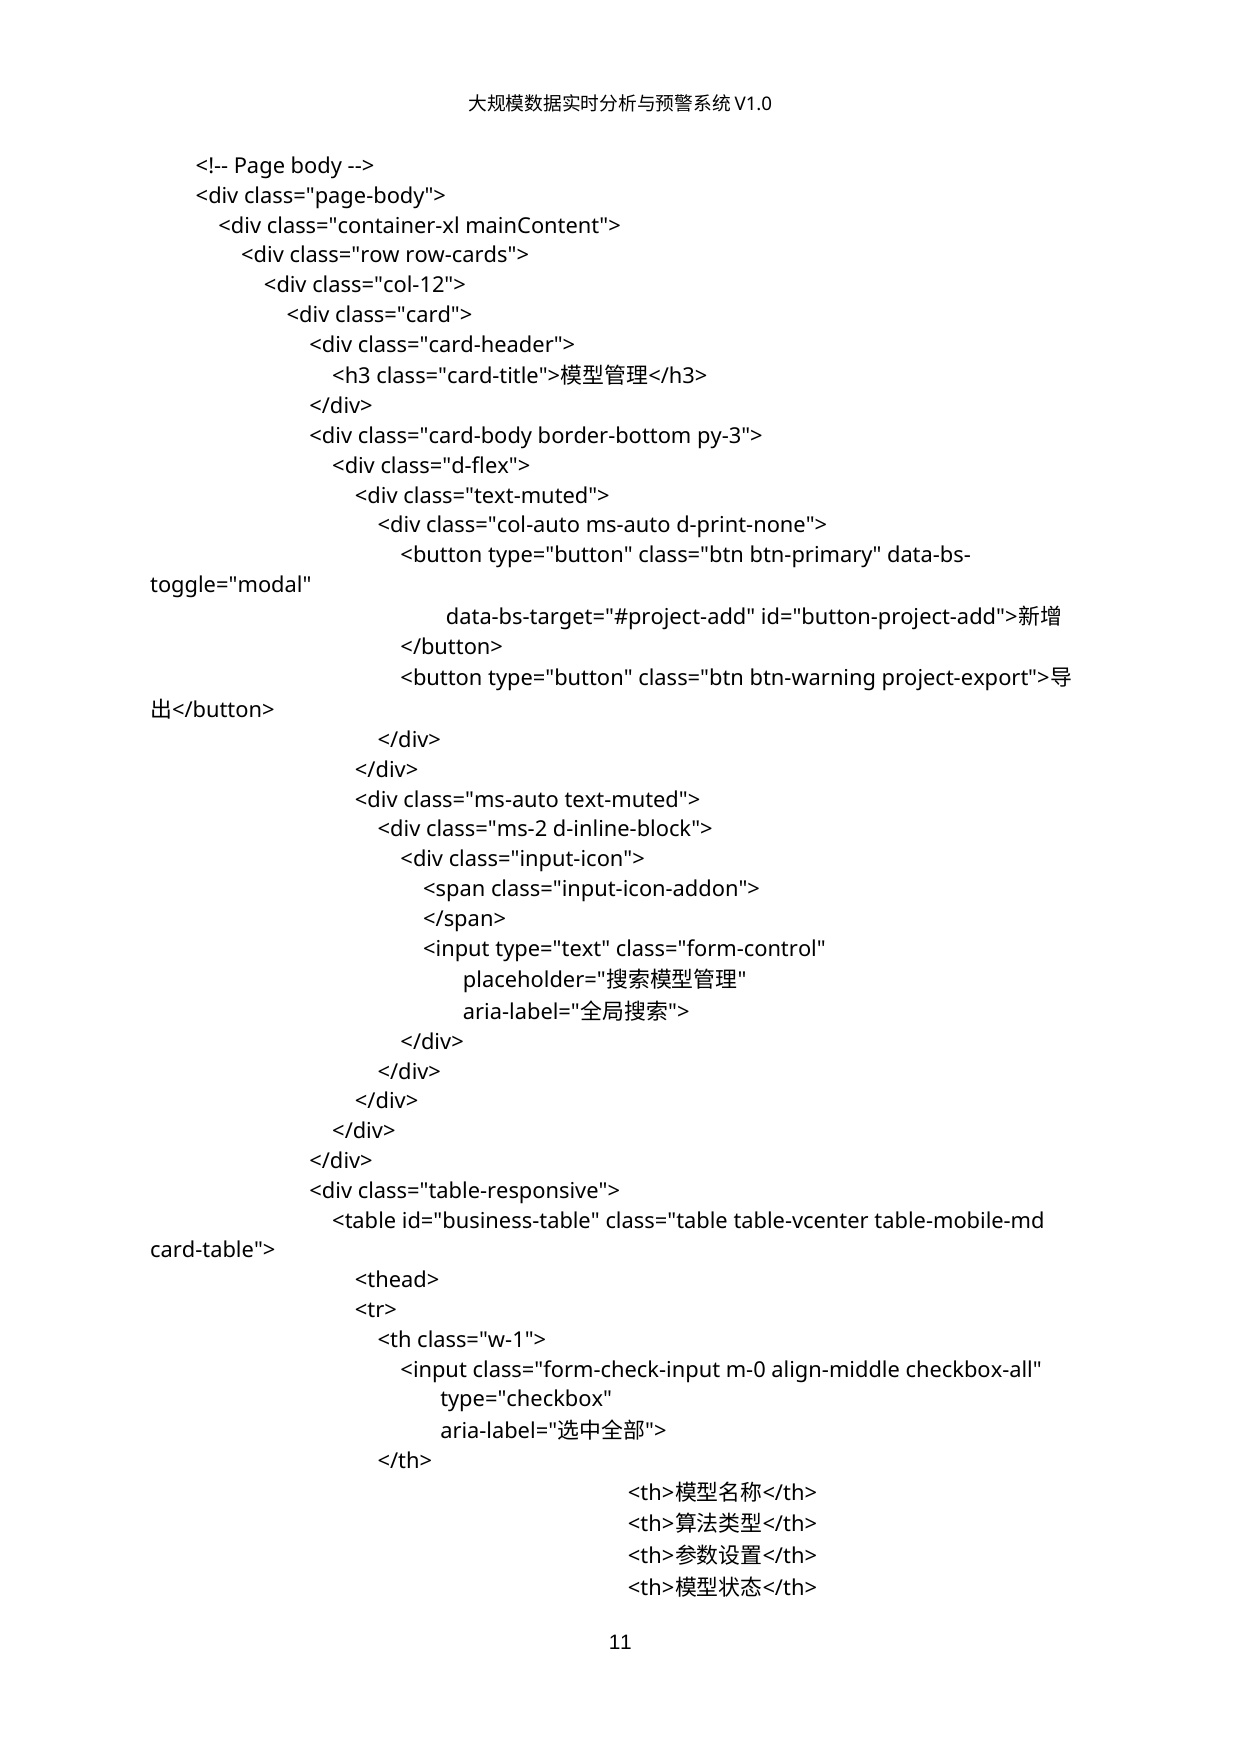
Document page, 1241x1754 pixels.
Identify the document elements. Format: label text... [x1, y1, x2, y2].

text <h3 class="card-title">模型管理</h3> [150, 358, 1090, 390]
text <div class="text-muted"> [150, 480, 1090, 509]
text </div> [150, 1085, 1090, 1115]
text <div class="col-auto ms-auto d-print-none"> [150, 509, 1090, 539]
text </div> [150, 1115, 1090, 1145]
text <div class="ms-auto text-muted"> [150, 783, 1090, 813]
text <div class="input-icon"> [150, 843, 1090, 873]
text <div class="table-responsive"> [150, 1175, 1090, 1204]
text </th> [150, 1445, 1090, 1475]
text </button> [150, 631, 1090, 660]
text <button type="button" class="btn btn-warning project-export">导出</button> [150, 660, 1090, 724]
text </div> [150, 1026, 1090, 1056]
text <thead> [150, 1264, 1090, 1294]
text data-bs-target="#project-add" id="button-project-add">新增 [150, 599, 1090, 631]
text <div class="card"> [150, 299, 1090, 329]
text <input type="text" class="form-control" [150, 932, 1090, 962]
text </div> [150, 1056, 1090, 1085]
text <div class="ms-2 d-inline-block"> [150, 813, 1090, 843]
text <!-- Page body --> [150, 150, 1090, 180]
text </span> [150, 903, 1090, 932]
text aria-label="选中全部"> [150, 1413, 1090, 1445]
text </div> [150, 1145, 1090, 1175]
text </div> [150, 390, 1090, 420]
text aria-label="全局搜索"> [150, 994, 1090, 1026]
text <th>参数设置</th> [150, 1538, 1090, 1570]
text type="checkbox" [150, 1383, 1090, 1413]
text <div class="col-12"> [150, 269, 1090, 299]
text <th class="w-1"> [150, 1324, 1090, 1353]
text <input class="form-check-input m-0 align-middle checkbox-all" [150, 1353, 1090, 1383]
text <tr> [150, 1294, 1090, 1324]
text </div> [150, 724, 1090, 754]
text <table id="business-table" class="table table-vcenter table-mobile-md card-table"> [150, 1204, 1090, 1264]
text <div class="card-header"> [150, 329, 1090, 358]
text <th>模型状态</th> [150, 1570, 1090, 1602]
text <div class="card-body border-bottom py-3"> [150, 420, 1090, 450]
text placeholder="搜索模型管理" [150, 962, 1090, 994]
text <div class="d-flex"> [150, 450, 1090, 480]
text <button type="button" class="btn btn-primary" data-bs-toggle="modal" [150, 539, 1090, 599]
text <div class="page-body"> [150, 180, 1090, 209]
text <span class="input-icon-addon"> [150, 873, 1090, 903]
text <th>算法类型</th> [150, 1506, 1090, 1538]
text </div> [150, 754, 1090, 783]
text <div class="row row-cards"> [150, 239, 1090, 269]
text <div class="container-xl mainContent"> [150, 209, 1090, 239]
text <th>模型名称</th> [150, 1475, 1090, 1506]
